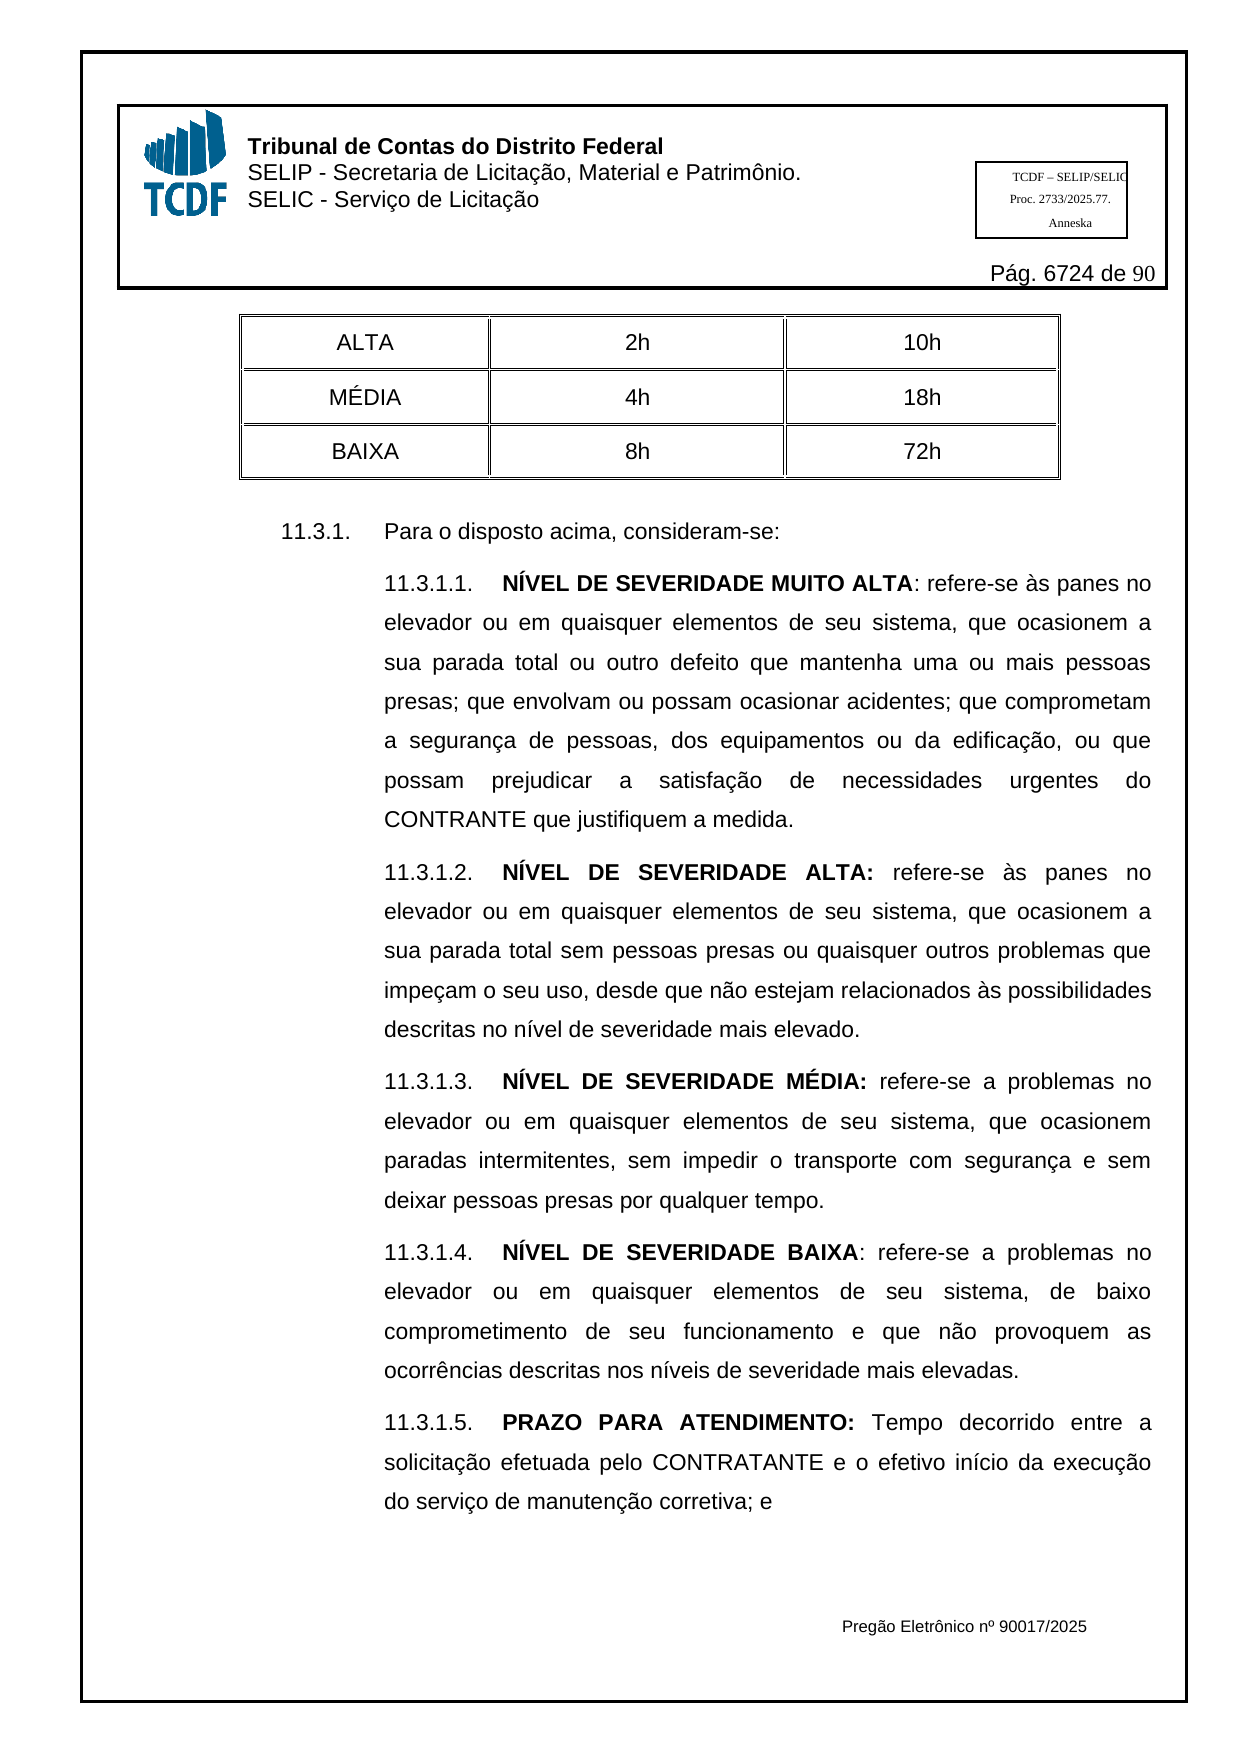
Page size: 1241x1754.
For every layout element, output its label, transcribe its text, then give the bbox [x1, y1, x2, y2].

table_cell BAIXA [242, 423, 490, 477]
list NÍVEL DE SEVERIDADE BAIXA: refere-se a problemas no elevador ou em quaisquer elementos de seu sistema, de baixo comprometimento de seu funcionamento e que não provoquem as ocorrências descritas nos níveis de severidade mais elevadas. [384, 1239, 1152, 1383]
table_cell 10h [785, 317, 1058, 368]
table_cell MÉDIA [240, 368, 490, 422]
list Para o disposto acima, consideram-se: [281, 518, 1152, 544]
table_cell 72h [785, 423, 1058, 477]
list PRAZO PARA ATENDIMENTO: Tempo decorrido entre a solicitação efetuada pelo CONTRATANTE e o efetivo início da execução do serviço de manutenção corretiva; e [384, 1409, 1152, 1514]
table_cell 4h [491, 371, 783, 422]
table_cell ALTA [242, 315, 490, 368]
table_cell 8h [490, 423, 785, 477]
picture [129, 107, 241, 218]
table_cell 18h [785, 368, 1059, 422]
list NÍVEL DE SEVERIDADE MÉDIA: refere-se a problemas no elevador ou em quaisquer elementos de seu sistema, que ocasionem paradas intermitentes, sem impedir o transporte com segurança e sem deixar pessoas presas por qualquer tempo. [384, 1068, 1152, 1213]
list NÍVEL DE SEVERIDADE MUITO ALTA: refere-se às panes no elevador ou em quaisquer elementos de seu sistema, que ocasionem a sua parada total ou outro defeito que mantenha uma ou mais pessoas presas; que envolvam ou possam ocasionar acidentes; que comprometam a segurança de pessoas, dos equipamentos ou da edificação, ou que possam prejudicar a satisfação de necessidades urgentes do CONTRANTE que justifiquem a medida. [384, 569, 1152, 833]
table_cell 2h [490, 315, 785, 368]
list NÍVEL DE SEVERIDADE ALTA: refere-se às panes no elevador ou em quaisquer elementos de seu sistema, que ocasionem a sua parada total sem pessoas presas ou quaisquer outros problemas que impeçam o seu uso, desde que não estejam relacionados às possibilidades descritas no nível de severidade mais elevado. [384, 858, 1152, 1043]
